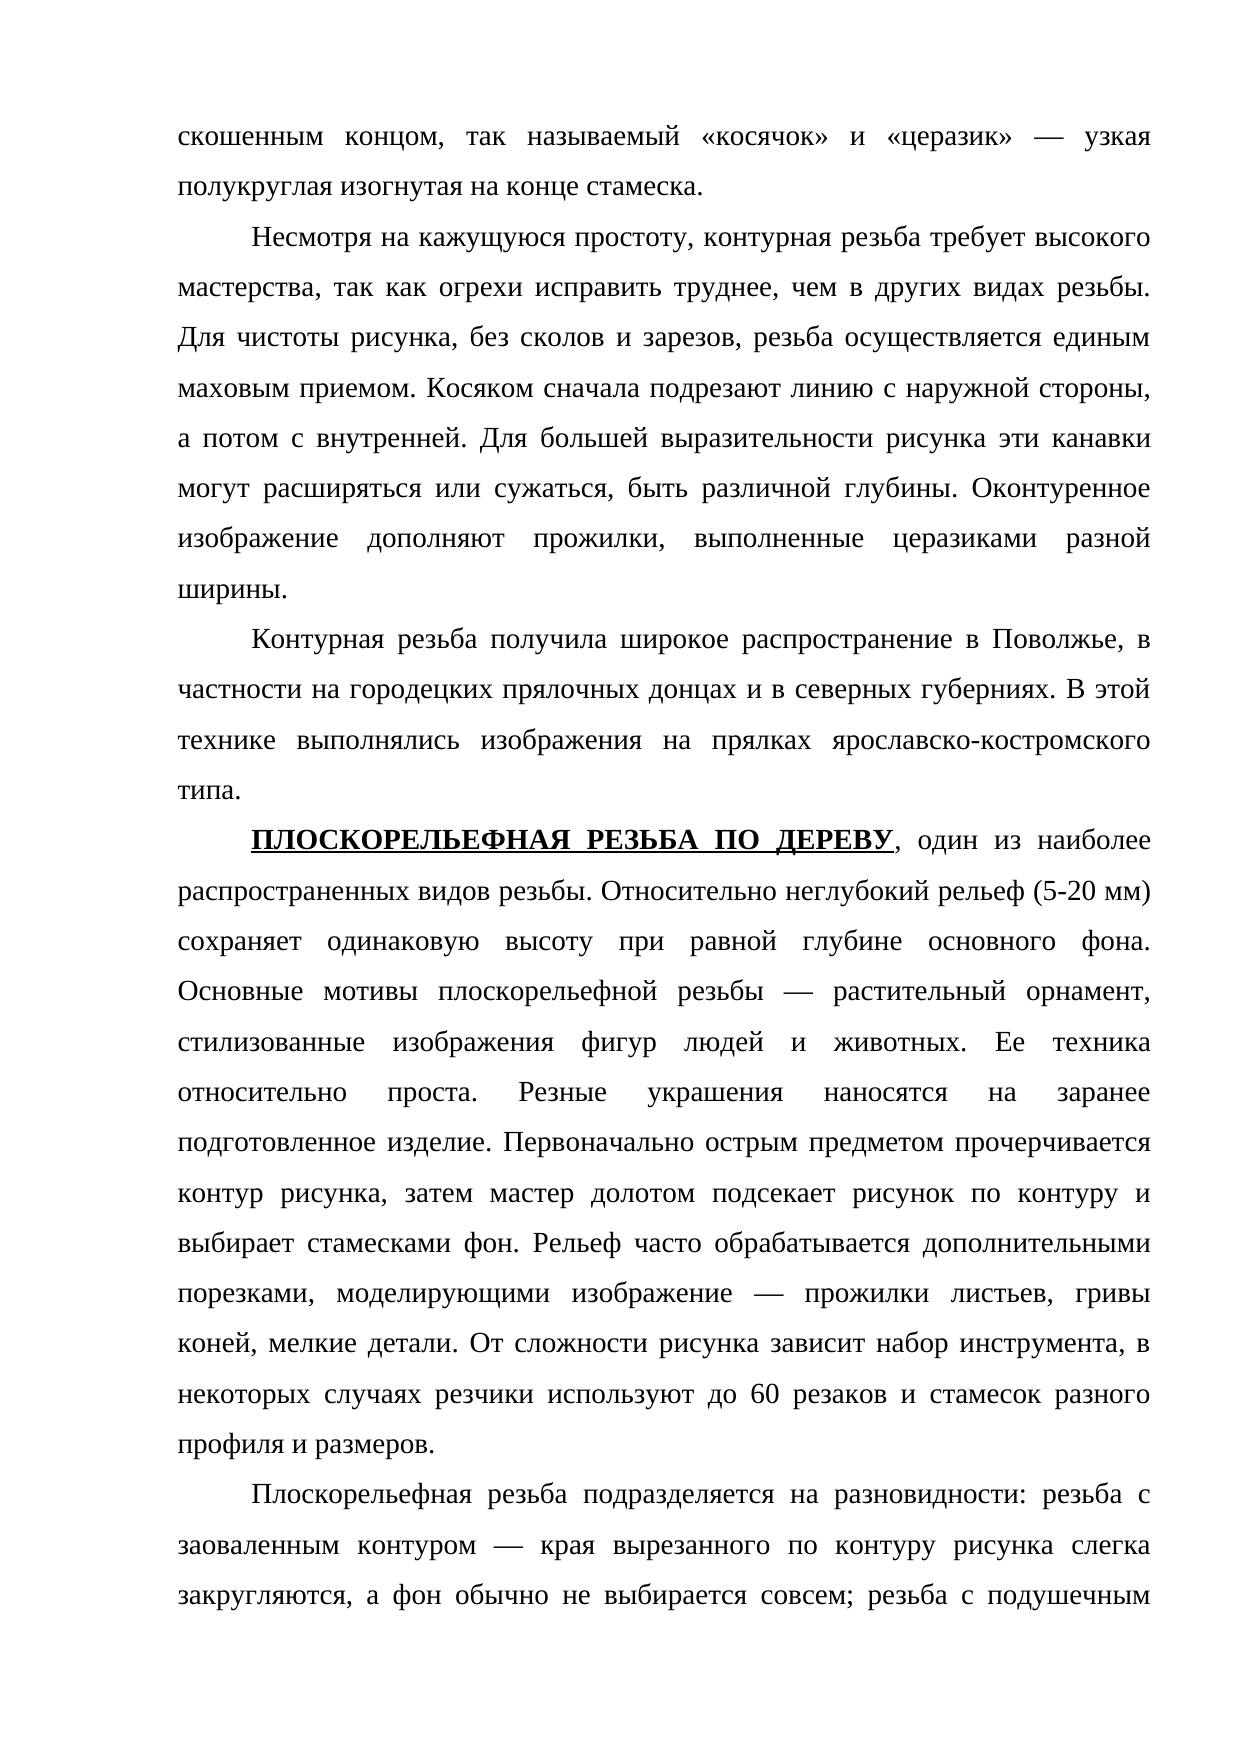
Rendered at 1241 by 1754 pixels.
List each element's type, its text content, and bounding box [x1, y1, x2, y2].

text Контурная резьба получила широкое распространение в Поволжье, в частности на городецких прялочных донцах и в северных губерниях. В этой технике выполнялись изображения на прялках ярославско-костромского типа. [177, 621, 1152, 806]
text ПЛОСКОРЕЛЬЕФНАЯ РЕЗЬБА ПО ДЕРЕВУ, один из наиболее распространенных видов резьбы. Относительно неглубокий рельеф (5-20 мм) сохраняет одинаковую высоту при равной глубине основного фона. Основные мотивы плоскорельефной резьбы — растительный орнамент, стилизованные изображения фигур людей и животных. Ее техника относительно проста. Резные украшения наносятся на заранее подготовленное изделие. Первоначально острым предметом прочерчивается контур рисунка, затем мастер долотом подсекает рисунок по контуру и выбирает стамесками фон. Рельеф часто обрабатывается дополнительными порезками, моделирующими изображение — прожилки листьев, гривы коней, мелкие детали. От сложности рисунка зависит набор инструмента, в некоторых случаях резчики используют до 60 резаков и стамесок разного профиля и размеров. [177, 822, 1152, 1460]
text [177, 1477, 1152, 1611]
text Несмотря на кажущуюся простоту, контурная резьба требует высокого мастерства, так как огрехи исправить труднее, чем в других видах резьбы. Для чистоты рисунка, без сколов и зарезов, резьба осуществляется единым маховым приемом. Косяком сначала подрезают линию с наружной стороны, а потом с внутренней. Для большей выразительности рисунка эти канавки могут расширяться или сужаться, быть различной глубины. Оконтуренное изображение дополняют прожилки, выполненные церазиками разной ширины. [177, 219, 1152, 604]
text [177, 118, 1152, 202]
